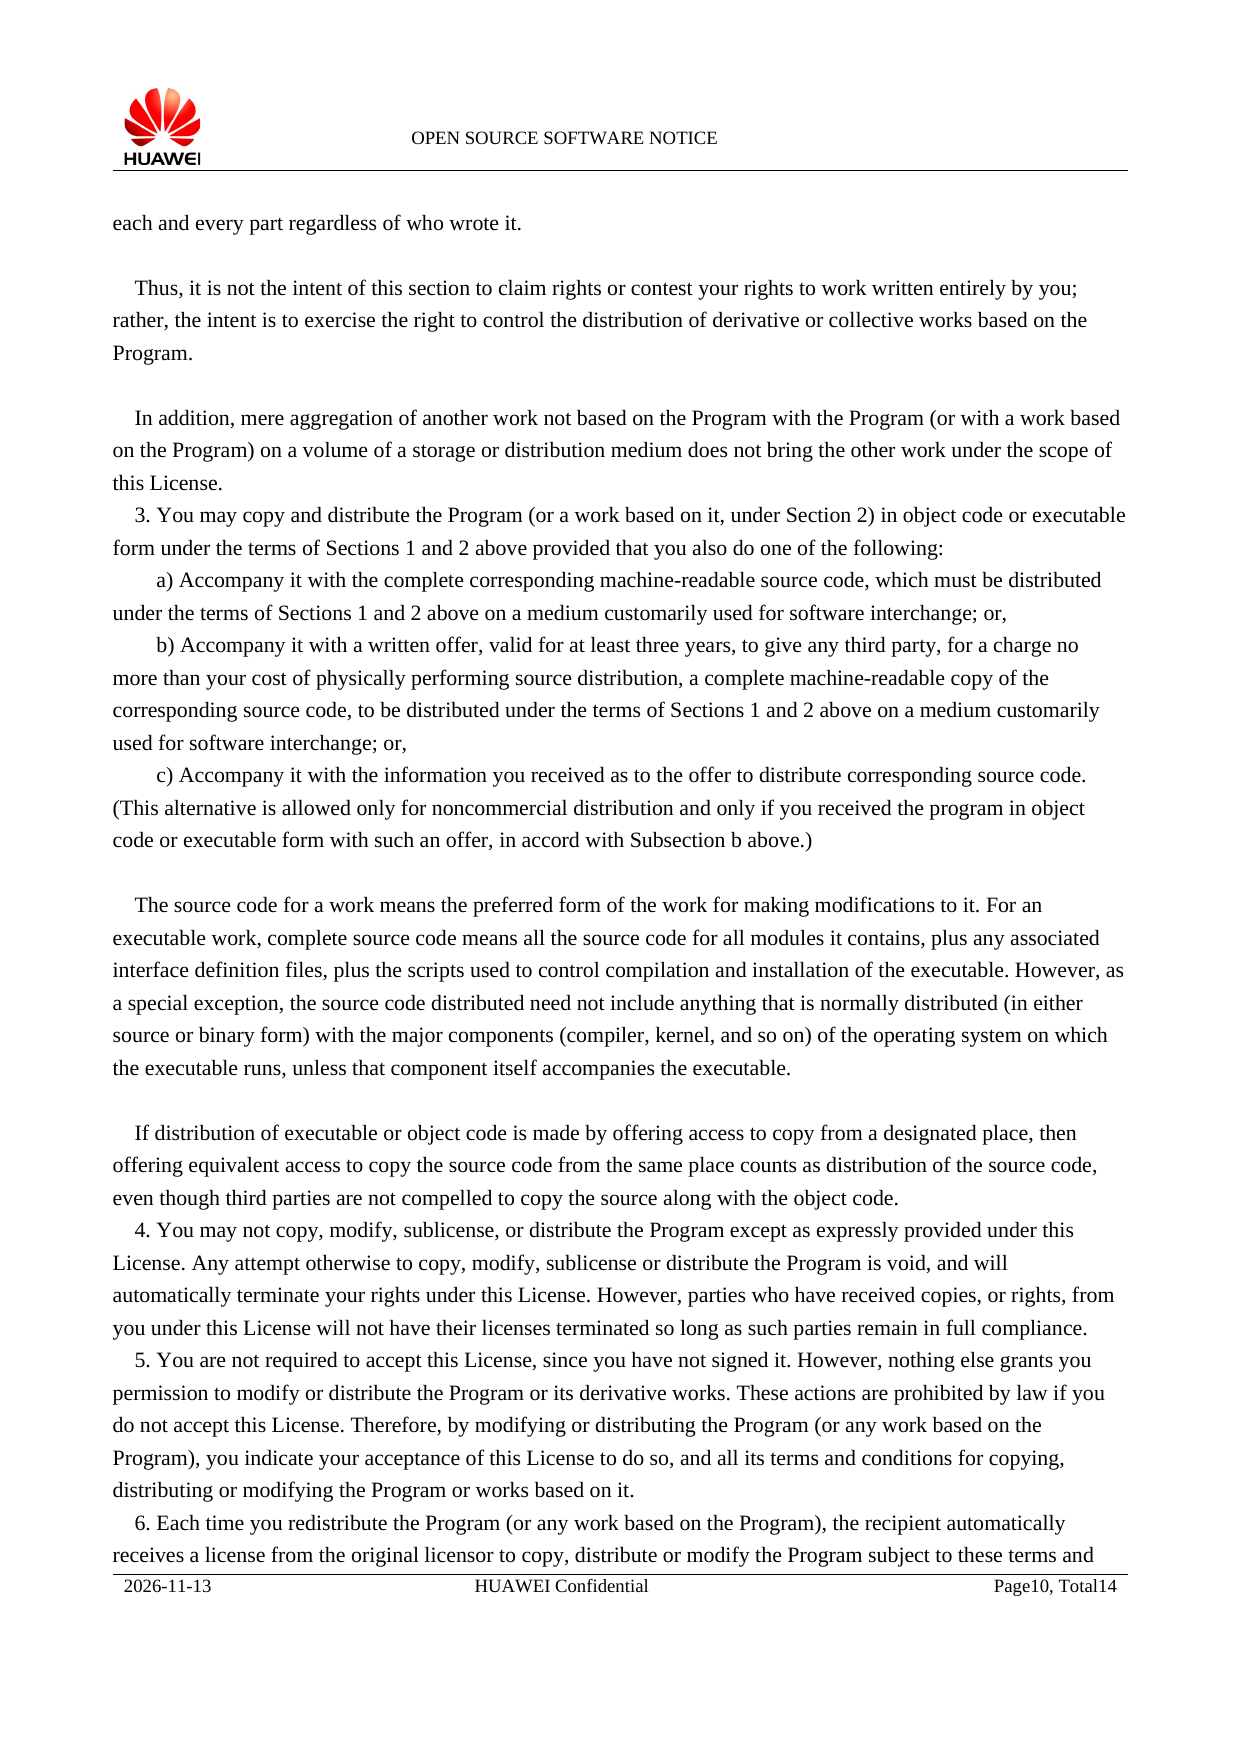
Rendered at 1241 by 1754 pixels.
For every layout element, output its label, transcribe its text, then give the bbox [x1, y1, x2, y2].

text a) Accompany it with the complete corresponding machine-readable source code, which must be distributed under the terms of Sections 1 and 2 above on a medium customarily used for software interchange; or, [112, 564, 1128, 629]
text The source code for a work means the preferred form of the work for making modifications to it. For an executable work, complete source code means all the source code for all modules it contains, plus any associated interface definition files, plus the scripts used to control compilation and installation of the executable. However, as a special exception, the source code distributed need not include anything that is normally distributed (in either source or binary form) with the major components (compiler, kernel, and so on) of the operating system on which the executable runs, unless that component itself accompanies the executable. [112, 889, 1128, 1084]
text 3. You may copy and distribute the Program (or a work based on it, under Section 2) in object code or executable form under the terms of Sections 1 and 2 above provided that you also do one of the following: [112, 499, 1128, 564]
text c) Accompany it with the information you received as to the offer to distribute corresponding source code. (This alternative is allowed only for noncommercial distribution and only if you received the program in object code or executable form with such an offer, in accord with Subsection b above.) [112, 759, 1128, 856]
text 5. You are not required to accept this License, since you have not signed it. However, nothing else grants you permission to modify or distribute the Program or its derivative works. These actions are prohibited by law if you do not accept this License. Therefore, by modifying or distributing the Program (or any work based on the Program), you indicate your acceptance of this License to do so, and all its terms and conditions for copying, distributing or modifying the Program or works based on it. [112, 1344, 1128, 1506]
text Thus, it is not the intent of this section to claim rights or contest your rights to work written entirely by you; rather, the intent is to exercise the right to control the distribution of derivative or collective works based on the Program. [112, 271, 1128, 369]
text In addition, mere aggregation of another work not based on the Program with the Program (or with a work based on the Program) on a volume of a storage or distribution medium does not bring the other work under the scope of this License. [112, 401, 1128, 499]
text b) Accompany it with a written offer, valid for at least three years, to give any third party, for a charge no more than your cost of physically performing source distribution, a complete machine-readable copy of the corresponding source code, to be distributed under the terms of Sections 1 and 2 above on a medium customarily used for software interchange; or, [112, 629, 1128, 759]
text If distribution of executable or object code is made by offering access to copy from a designated place, then offering equivalent access to copy the source code from the same place counts as distribution of the source code, even though third parties are not compelled to copy the source along with the object code. [112, 1116, 1128, 1214]
picture [124, 88, 201, 165]
text 4. You may not copy, modify, sublicense, or distribute the Program except as expressly provided under this License. Any attempt otherwise to copy, modify, sublicense or distribute the Program is void, and will automatically terminate your rights under this License. However, parties who have received copies, or rights, from you under this License will not have their licenses terminated so long as such parties remain in full compliance. [112, 1214, 1128, 1344]
